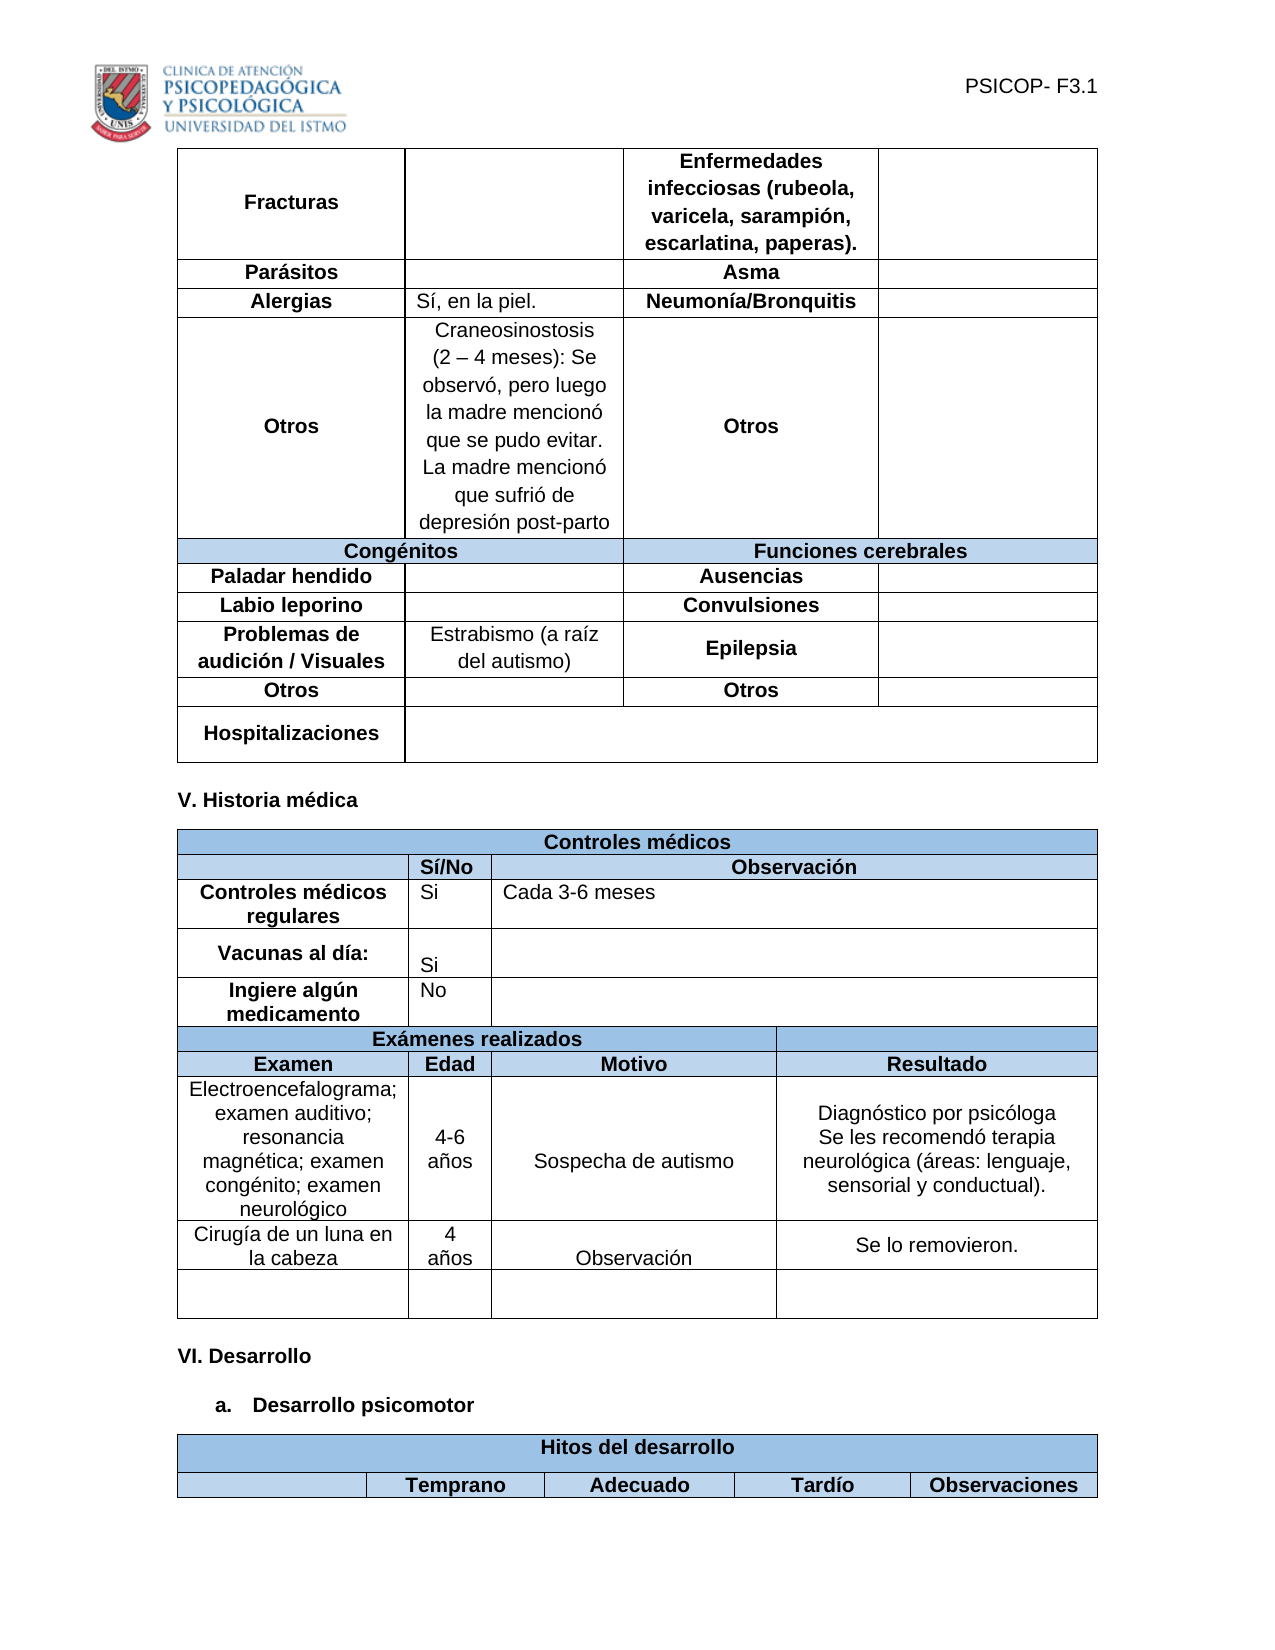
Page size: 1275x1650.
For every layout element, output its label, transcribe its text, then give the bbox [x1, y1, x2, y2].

table_cell Ingiere algún medicamento [178, 978, 408, 1026]
table_cell Si [409, 929, 491, 977]
table_cell Funciones cerebrales [624, 539, 1097, 563]
table_cell [879, 149, 1097, 259]
table_cell Enfermedades infecciosas (rubeola, varicela, sarampión, escarlatina, paperas). [624, 149, 878, 259]
table_cell [777, 1270, 1097, 1318]
table_cell Controles médicos regulares [178, 880, 408, 928]
table_cell 4 años [409, 1221, 491, 1269]
table_cell Alergias [178, 289, 404, 317]
table_cell Cada 3-6 meses [492, 880, 1097, 928]
table_cell Edad [409, 1052, 491, 1076]
table_cell Motivo [492, 1052, 776, 1076]
table_cell [777, 1027, 1097, 1051]
table_cell Parásitos [178, 260, 404, 288]
table_cell Labio leporino [178, 593, 404, 621]
table_cell [406, 564, 623, 592]
list Desarrollo psicomotor [215, 1393, 1098, 1417]
table_cell [492, 978, 1097, 1026]
table_cell Sí, en la piel. [406, 289, 623, 317]
table_cell [406, 260, 623, 288]
table_header Controles médicos [178, 830, 1097, 854]
table_cell [879, 318, 1097, 538]
table_cell Fracturas [178, 149, 404, 259]
table_cell [406, 149, 623, 259]
table_cell Convulsiones [624, 593, 878, 621]
table_cell Observación [492, 855, 1097, 879]
picture [42, 36, 406, 177]
table_cell Craneosinostosis (2 – 4 meses): Se observó, pero luego la madre mencionó que se pudo evitar. La madre mencionó que sufrió de depresión post-parto [406, 318, 623, 538]
table_cell [879, 593, 1097, 621]
table_cell Neumonía/Bronquitis [624, 289, 878, 317]
table_header Hitos del desarrollo [178, 1435, 1097, 1472]
table_cell Temprano [367, 1473, 544, 1497]
table_cell Paladar hendido [178, 564, 404, 592]
table_cell [492, 929, 1097, 977]
table_cell [879, 622, 1097, 677]
table_cell Estrabismo (a raíz del autismo) [406, 622, 623, 677]
table_cell [879, 289, 1097, 317]
text VI. Desarrollo [177, 1344, 1098, 1368]
table_cell [178, 1473, 366, 1497]
table_cell [406, 707, 1097, 762]
table_cell Sospecha de autismo [492, 1077, 776, 1220]
table_cell Cirugía de un luna en la cabeza [178, 1221, 408, 1269]
table_cell Exámenes realizados [178, 1027, 776, 1051]
table_cell Diagnóstico por psicóloga Se les recomendó terapia neurológica (áreas: lenguaje, sensorial y conductual). [777, 1077, 1097, 1220]
table_cell Electroencefalograma; examen auditivo; resonancia magnética; examen congénito; examen neurológico [178, 1077, 408, 1220]
table_cell Observaciones [911, 1473, 1097, 1497]
table_cell Epilepsia [624, 622, 878, 677]
table_cell Hospitalizaciones [178, 707, 404, 762]
table_cell Tardío [735, 1473, 910, 1497]
table_cell 4-6 años [409, 1077, 491, 1220]
table_cell Otros [624, 318, 878, 538]
table_cell [406, 593, 623, 621]
table_cell Sí/No [409, 855, 491, 879]
table_cell [178, 1270, 408, 1318]
table_cell [879, 564, 1097, 592]
table_cell Congénitos [178, 539, 623, 563]
table_cell Examen [178, 1052, 408, 1076]
table_cell Adecuado [545, 1473, 734, 1497]
table_cell Se lo removieron. [777, 1221, 1097, 1269]
table_cell Observación [492, 1221, 776, 1269]
table_cell Resultado [777, 1052, 1097, 1076]
text V. Historia médica [177, 788, 1098, 812]
table_cell Otros [178, 678, 404, 706]
table_cell Problemas de audición / Visuales [178, 622, 404, 677]
table_cell [879, 260, 1097, 288]
table_cell [178, 855, 408, 879]
table_cell [409, 1270, 491, 1318]
table_cell [492, 1270, 776, 1318]
table_cell No [409, 978, 491, 1026]
table_cell Otros [178, 318, 404, 538]
table_cell Si [409, 880, 491, 928]
table_cell Asma [624, 260, 878, 288]
table_cell [879, 678, 1097, 706]
table_cell [406, 678, 623, 706]
table_cell Ausencias [624, 564, 878, 592]
table_cell Vacunas al día: [178, 929, 408, 977]
table_cell Otros [624, 678, 878, 706]
